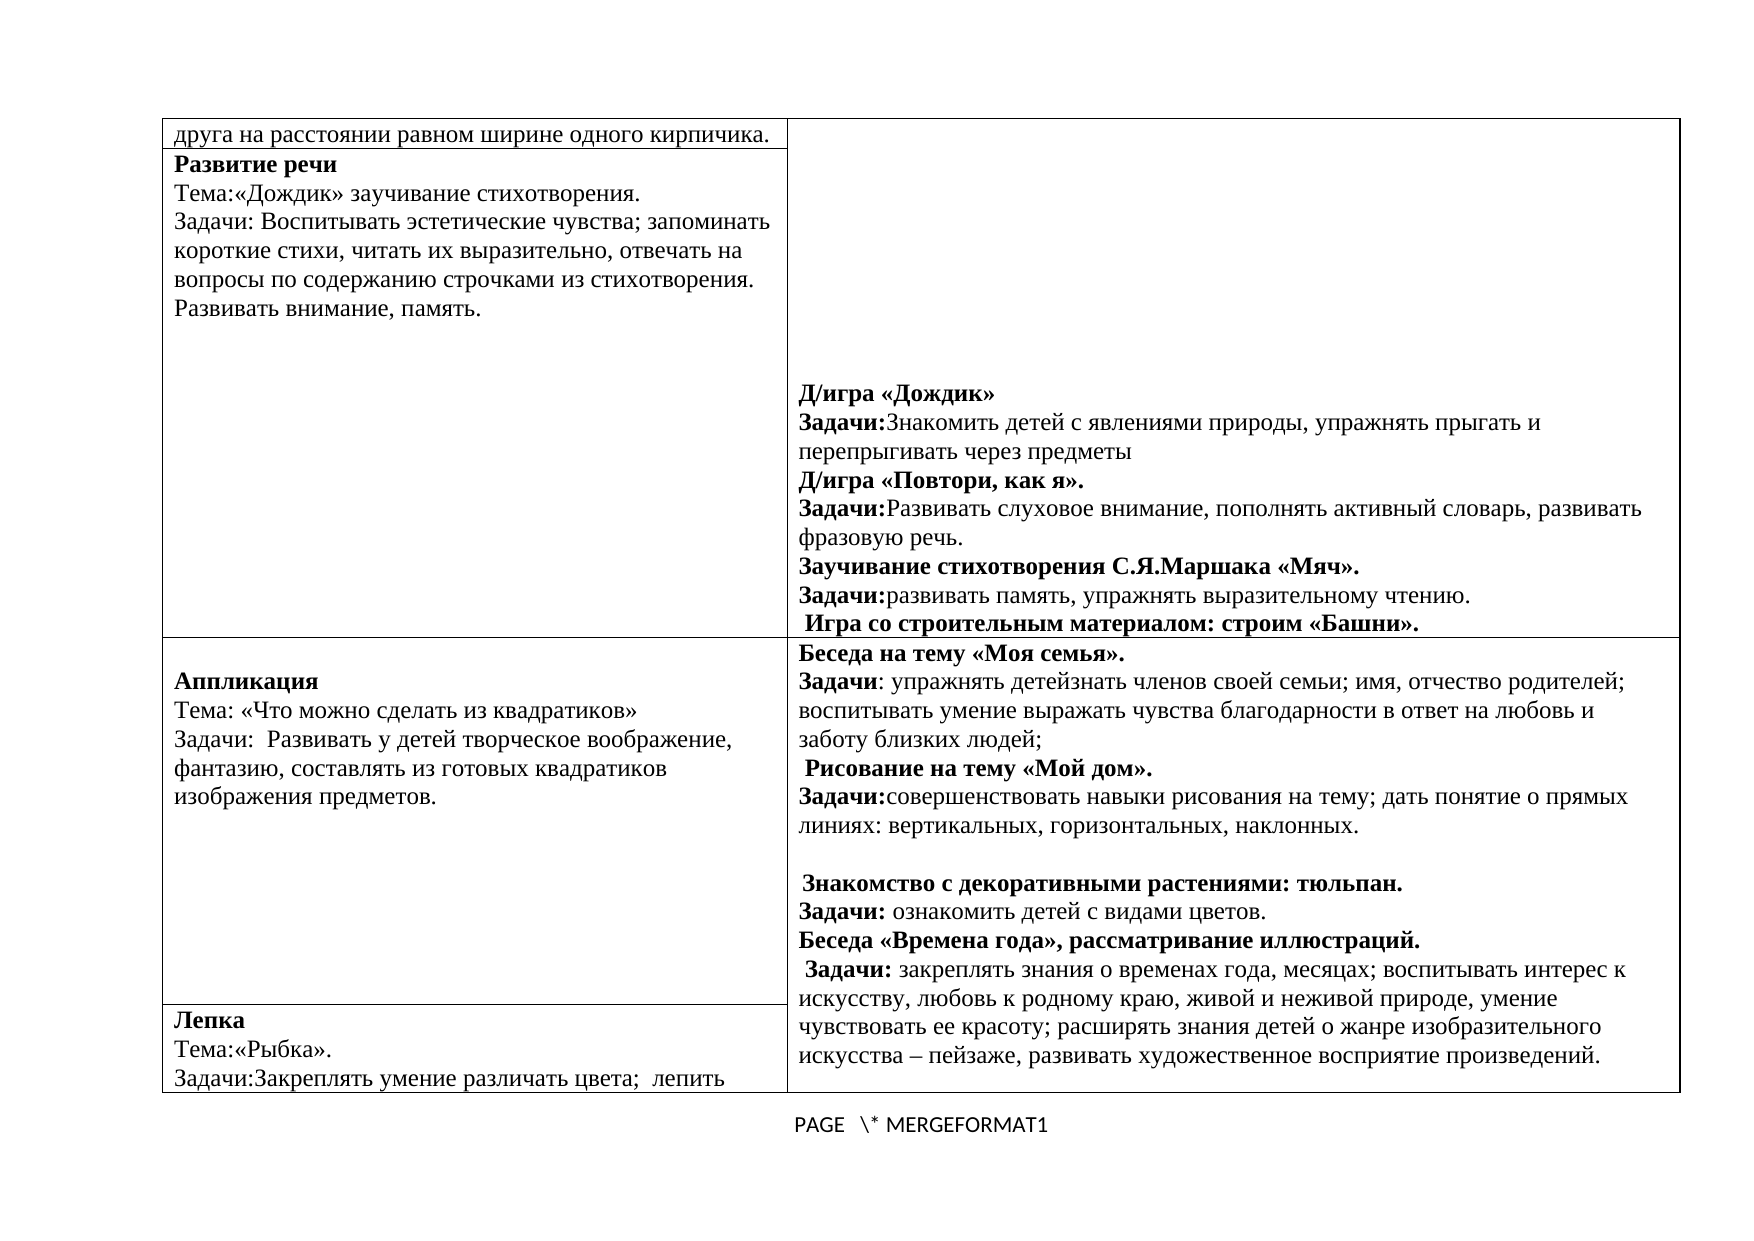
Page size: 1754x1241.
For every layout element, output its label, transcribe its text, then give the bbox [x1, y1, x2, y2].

table_cell Аппликация Тема: «Что можно сделать из квадратиков» Задачи: Развивать у детей творческое воображение, фантазию, составлять из готовых квадратиков изображения предметов. [163, 638, 787, 1004]
table_cell Развитие речи Тема:«Дождик» заучивание стихотворения. Задачи: Воспитывать эстетические чувства; запоминать короткие стихи, читать их выразительно, отвечать на вопросы по содержанию строчками из стихотворения. Развивать внимание, память. [163, 149, 787, 637]
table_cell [163, 1005, 787, 1092]
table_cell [163, 119, 787, 148]
table_cell Беседа на тему «Моя семья». Задачи: упражнять детейзнать членов своей семьи; имя, отчество родителей; воспитывать умение выражать чувства благодарности в ответ на любовь и заботу близких людей; Рисование на тему «Мой дом». Задачи:совершенствовать навыки рисования на тему; дать понятие о прямых линиях: вертикальных, горизонтальных, наклонных. Знакомство с декоративными растениями: тюльпан. Задачи: ознакомить детей с видами цветов. Беседа «Времена года», рассматривание иллюстраций. Задачи: закреплять знания о временах года, месяцах; воспитывать интерес к искусству, любовь к родному краю, живой и неживой природе, умение чувствовать ее красоту; расширять знания детей о жанре изобразительного искусства – пейзаже, развивать художественное восприятие произведений. Составление рассказа «Какая сегодня погода?» Задачи:формировать навыки связной речи с опорой на наглядный материал. Ф/мин «Пойдем по дорожке» Задачи:Упражнять детей выполнять движения в соответствии с текстом. Д/и: «Что лишнее» Задачи:Упражнять детей находить лишний предмет и объяснять, почему он лишний. Развивать логическое мышление. Упражнения для мелкой моторики. Задачи: развитие мелкой моторики, координации движений пальцев рук. [788, 638, 1679, 1092]
